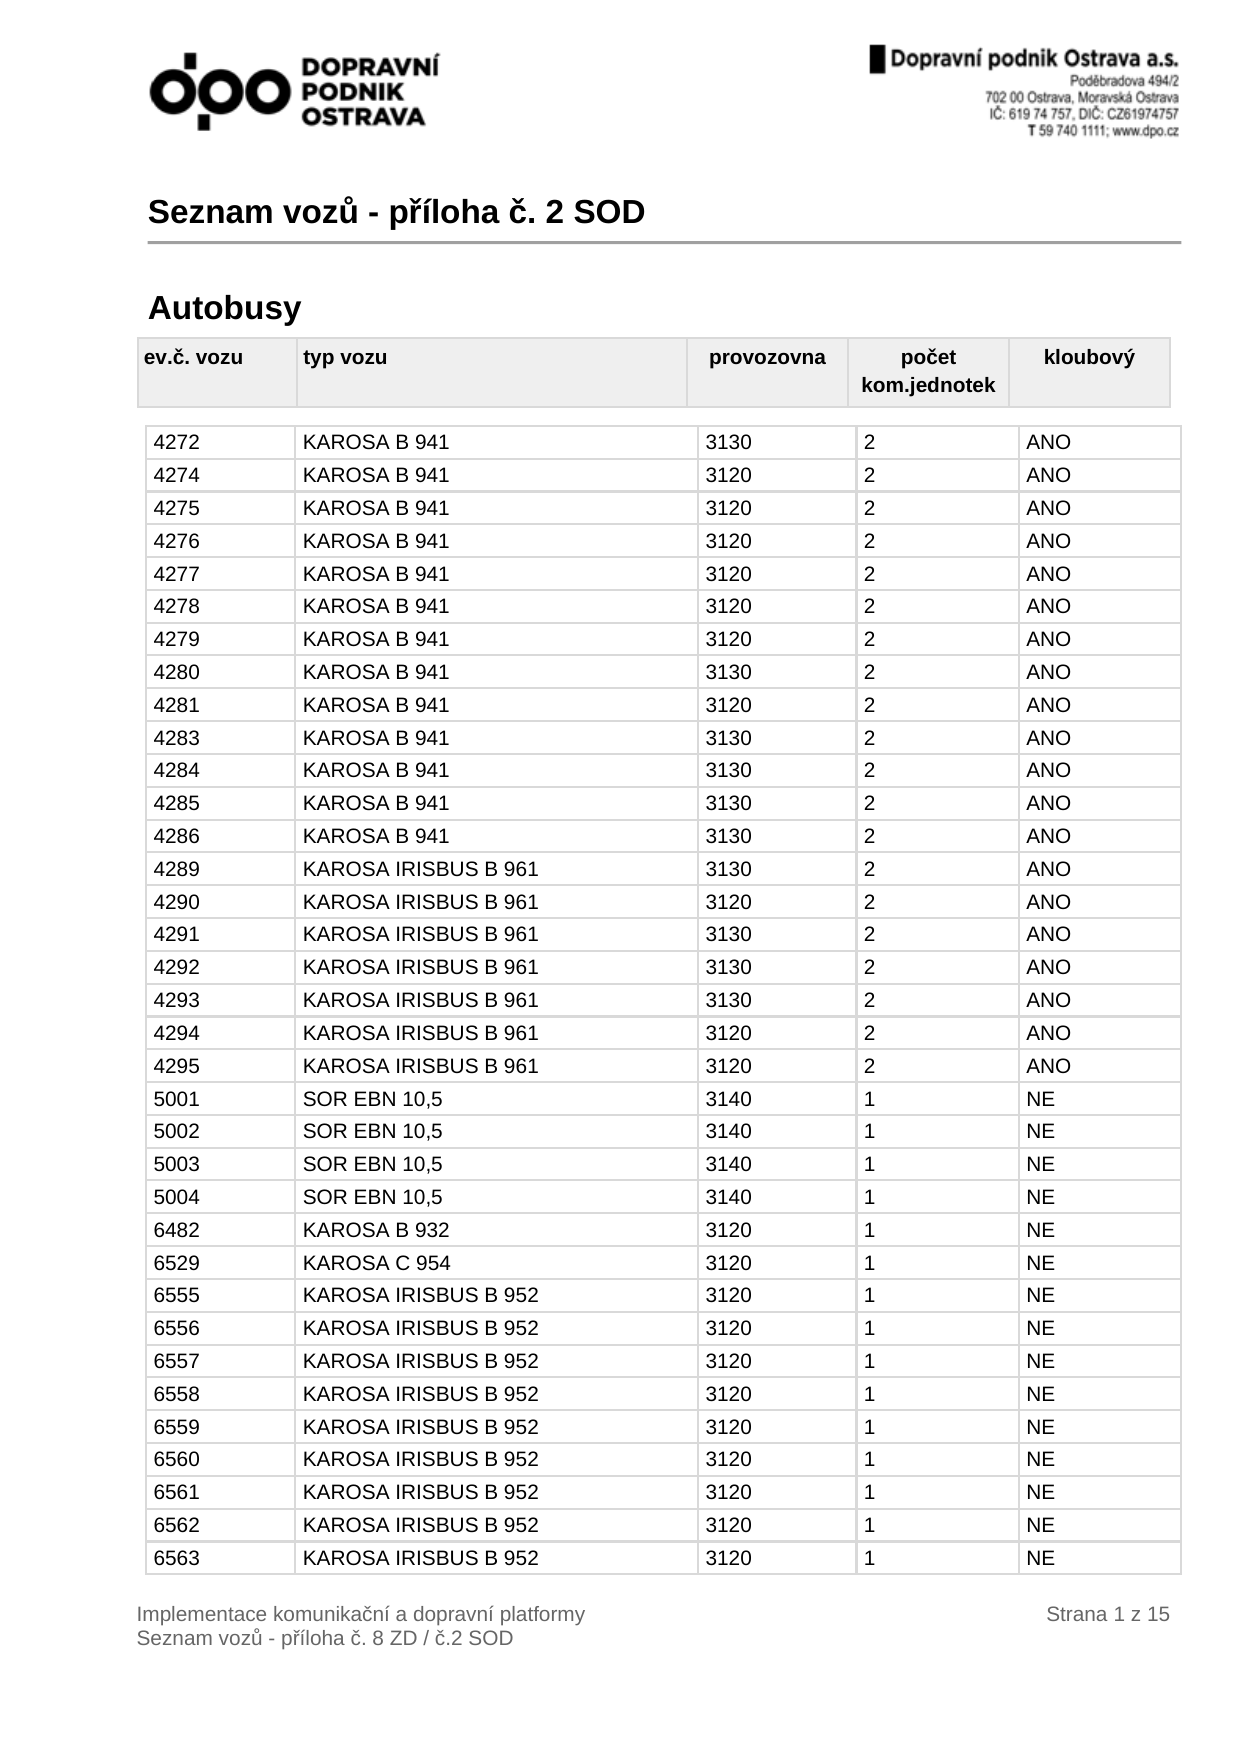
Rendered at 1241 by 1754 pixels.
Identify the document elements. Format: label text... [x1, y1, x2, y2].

table_cell 1 [858, 1214, 1018, 1245]
table_cell 6562 [147, 1510, 294, 1540]
table_cell KAROSA IRISBUS B 952 [296, 1378, 697, 1409]
table_cell 5001 [147, 1083, 294, 1114]
table_cell KAROSA B 941 [296, 755, 697, 786]
table_cell 2 [858, 460, 1018, 490]
table_cell 1 [858, 1181, 1018, 1212]
table_cell 6560 [147, 1444, 294, 1475]
table_cell NE [1020, 1510, 1180, 1540]
table_cell ANO [1020, 821, 1180, 851]
table_cell 2 [858, 788, 1018, 818]
table_cell 1 [858, 1510, 1018, 1540]
table_cell 1 [858, 1477, 1018, 1507]
subtitle Seznam vozů - příloha č. 2 SOD [148, 192, 1181, 231]
table_cell 1 [858, 1247, 1018, 1278]
table_cell SOR EBN 10,5 [296, 1116, 697, 1147]
table_cell KAROSA IRISBUS B 952 [296, 1543, 697, 1573]
table_header kloubový [1010, 339, 1169, 406]
table_cell 1 [858, 1378, 1018, 1409]
table_cell KAROSA B 932 [296, 1214, 697, 1245]
table_cell 3120 [699, 1247, 855, 1278]
table_cell 2 [858, 985, 1018, 1015]
table_cell KAROSA B 941 [296, 493, 697, 523]
table_cell 2 [858, 624, 1018, 654]
table_cell 4276 [147, 525, 294, 556]
table_cell 4293 [147, 985, 294, 1015]
table_cell 4285 [147, 788, 294, 818]
table_cell NE [1020, 1214, 1180, 1245]
table_cell KAROSA B 941 [296, 722, 697, 753]
table_cell NE [1020, 1411, 1180, 1442]
table_cell 4277 [147, 558, 294, 589]
table_cell 2 [858, 821, 1018, 851]
picture [147, 50, 444, 134]
table_cell 3120 [699, 1346, 855, 1376]
subtitle Autobusy [148, 288, 1181, 327]
table_cell KAROSA C 954 [296, 1247, 697, 1278]
table_header 4272 [147, 427, 294, 457]
table_cell NE [1020, 1149, 1180, 1179]
table_cell 4295 [147, 1050, 294, 1081]
table_cell 1 [858, 1411, 1018, 1442]
table_cell 1 [858, 1083, 1018, 1114]
table_cell 2 [858, 853, 1018, 884]
table_cell 3120 [699, 460, 855, 490]
table_cell 1 [858, 1346, 1018, 1376]
table_cell 6555 [147, 1280, 294, 1311]
table_cell 3120 [699, 1378, 855, 1409]
table_cell 4274 [147, 460, 294, 490]
table_cell KAROSA IRISBUS B 961 [296, 886, 697, 917]
table_cell KAROSA IRISBUS B 952 [296, 1477, 697, 1507]
table_cell 4294 [147, 1018, 294, 1048]
table_cell 1 [858, 1149, 1018, 1179]
table_cell ANO [1020, 722, 1180, 753]
table_cell 6482 [147, 1214, 294, 1245]
table_cell 2 [858, 591, 1018, 622]
table_cell 3120 [699, 1280, 855, 1311]
table_cell 3120 [699, 1214, 855, 1245]
table_header 3130 [699, 427, 855, 457]
table_cell 6559 [147, 1411, 294, 1442]
table_cell ANO [1020, 886, 1180, 917]
table_cell 3120 [699, 624, 855, 654]
table_cell KAROSA B 941 [296, 525, 697, 556]
table_cell 2 [858, 558, 1018, 589]
table_cell ANO [1020, 1050, 1180, 1081]
table_cell NE [1020, 1181, 1180, 1212]
table_cell 4291 [147, 919, 294, 950]
table_cell ANO [1020, 952, 1180, 982]
table_cell ANO [1020, 624, 1180, 654]
table_cell NE [1020, 1247, 1180, 1278]
table_cell 3130 [699, 853, 855, 884]
table_cell 2 [858, 689, 1018, 720]
table_cell 2 [858, 525, 1018, 556]
picture [867, 42, 1182, 142]
table_cell 6558 [147, 1378, 294, 1409]
table_cell NE [1020, 1116, 1180, 1147]
table_cell ANO [1020, 591, 1180, 622]
table_cell SOR EBN 10,5 [296, 1083, 697, 1114]
table_cell 3130 [699, 952, 855, 982]
table_header provozovna [688, 339, 847, 406]
table_cell 2 [858, 656, 1018, 687]
table_cell KAROSA B 941 [296, 689, 697, 720]
table_cell KAROSA IRISBUS B 952 [296, 1313, 697, 1343]
table_cell 3120 [699, 525, 855, 556]
table_cell ANO [1020, 525, 1180, 556]
table_header ANO [1020, 427, 1180, 457]
table_cell NE [1020, 1477, 1180, 1507]
table_cell 3120 [699, 591, 855, 622]
table_cell 3120 [699, 1018, 855, 1048]
table_cell 4280 [147, 656, 294, 687]
table_cell ANO [1020, 755, 1180, 786]
table_cell ANO [1020, 656, 1180, 687]
table_cell 3130 [699, 722, 855, 753]
table_cell ANO [1020, 788, 1180, 818]
table_cell 1 [858, 1313, 1018, 1343]
table_cell 3120 [699, 1444, 855, 1475]
table_cell ANO [1020, 985, 1180, 1015]
table_cell KAROSA B 941 [296, 591, 697, 622]
table_cell 4290 [147, 886, 294, 917]
table_cell SOR EBN 10,5 [296, 1181, 697, 1212]
table_cell KAROSA B 941 [296, 624, 697, 654]
table_cell ANO [1020, 689, 1180, 720]
table_cell 2 [858, 952, 1018, 982]
table_cell KAROSA IRISBUS B 961 [296, 952, 697, 982]
table_cell KAROSA B 941 [296, 558, 697, 589]
table_header 2 [858, 427, 1018, 457]
table_cell 3120 [699, 558, 855, 589]
table_cell 4279 [147, 624, 294, 654]
table_cell 3120 [699, 1050, 855, 1081]
table_cell KAROSA IRISBUS B 961 [296, 919, 697, 950]
table_cell 2 [858, 1018, 1018, 1048]
table_cell 1 [858, 1543, 1018, 1573]
table_cell 3140 [699, 1083, 855, 1114]
table_header KAROSA B 941 [296, 427, 697, 457]
table_cell NE [1020, 1378, 1180, 1409]
table_cell KAROSA B 941 [296, 821, 697, 851]
table_cell 4281 [147, 689, 294, 720]
table_cell 5004 [147, 1181, 294, 1212]
table_cell KAROSA IRISBUS B 961 [296, 853, 697, 884]
table_cell ANO [1020, 558, 1180, 589]
table_cell ANO [1020, 460, 1180, 490]
table_cell 6556 [147, 1313, 294, 1343]
table_cell ANO [1020, 853, 1180, 884]
table_cell NE [1020, 1083, 1180, 1114]
table_cell 3120 [699, 886, 855, 917]
table_cell 6529 [147, 1247, 294, 1278]
table_cell KAROSA IRISBUS B 952 [296, 1346, 697, 1376]
table_cell 3130 [699, 985, 855, 1015]
table_cell KAROSA IRISBUS B 961 [296, 1018, 697, 1048]
table_cell 3140 [699, 1149, 855, 1179]
table_cell NE [1020, 1346, 1180, 1376]
table_cell 3130 [699, 788, 855, 818]
table_cell KAROSA B 941 [296, 460, 697, 490]
table_cell NE [1020, 1444, 1180, 1475]
table_cell 1 [858, 1116, 1018, 1147]
table_cell KAROSA IRISBUS B 952 [296, 1411, 697, 1442]
table_cell 1 [858, 1444, 1018, 1475]
table_cell 2 [858, 722, 1018, 753]
table_cell 2 [858, 1050, 1018, 1081]
table_cell KAROSA IRISBUS B 961 [296, 985, 697, 1015]
table_cell KAROSA B 941 [296, 788, 697, 818]
table_cell 5003 [147, 1149, 294, 1179]
table_cell 4289 [147, 853, 294, 884]
table_cell 2 [858, 886, 1018, 917]
table_cell 3120 [699, 1477, 855, 1507]
table_cell NE [1020, 1313, 1180, 1343]
table_header typ vozu [298, 339, 686, 406]
table_cell KAROSA IRISBUS B 961 [296, 1050, 697, 1081]
table_cell 2 [858, 493, 1018, 523]
table_cell 2 [858, 919, 1018, 950]
table_header ev.č. vozu [139, 339, 296, 406]
table_cell 3130 [699, 656, 855, 687]
table_cell 3120 [699, 689, 855, 720]
table_cell ANO [1020, 1018, 1180, 1048]
table_cell NE [1020, 1280, 1180, 1311]
table_cell KAROSA IRISBUS B 952 [296, 1510, 697, 1540]
table_cell 4283 [147, 722, 294, 753]
table_cell 6563 [147, 1543, 294, 1573]
table_cell 1 [858, 1280, 1018, 1311]
table_cell SOR EBN 10,5 [296, 1149, 697, 1179]
table_cell ANO [1020, 919, 1180, 950]
table_cell 3120 [699, 1313, 855, 1343]
table_cell 3130 [699, 755, 855, 786]
table_cell 5002 [147, 1116, 294, 1147]
table_cell 6557 [147, 1346, 294, 1376]
table_cell 6561 [147, 1477, 294, 1507]
table_cell 4275 [147, 493, 294, 523]
table_cell 4292 [147, 952, 294, 982]
table_cell 3120 [699, 493, 855, 523]
table_cell 3140 [699, 1116, 855, 1147]
table_cell KAROSA IRISBUS B 952 [296, 1444, 697, 1475]
table_header počet kom.jednotek [849, 339, 1008, 406]
table_cell KAROSA IRISBUS B 952 [296, 1280, 697, 1311]
table_cell KAROSA B 941 [296, 656, 697, 687]
table_cell NE [1020, 1543, 1180, 1573]
table_cell 3120 [699, 1510, 855, 1540]
table_cell 3130 [699, 919, 855, 950]
table_cell 3140 [699, 1181, 855, 1212]
table_cell 4284 [147, 755, 294, 786]
table_cell 3120 [699, 1411, 855, 1442]
table_cell ANO [1020, 493, 1180, 523]
table_cell 3130 [699, 821, 855, 851]
table_cell 4286 [147, 821, 294, 851]
table_cell 2 [858, 755, 1018, 786]
table_cell 4278 [147, 591, 294, 622]
table_cell 3120 [699, 1543, 855, 1573]
